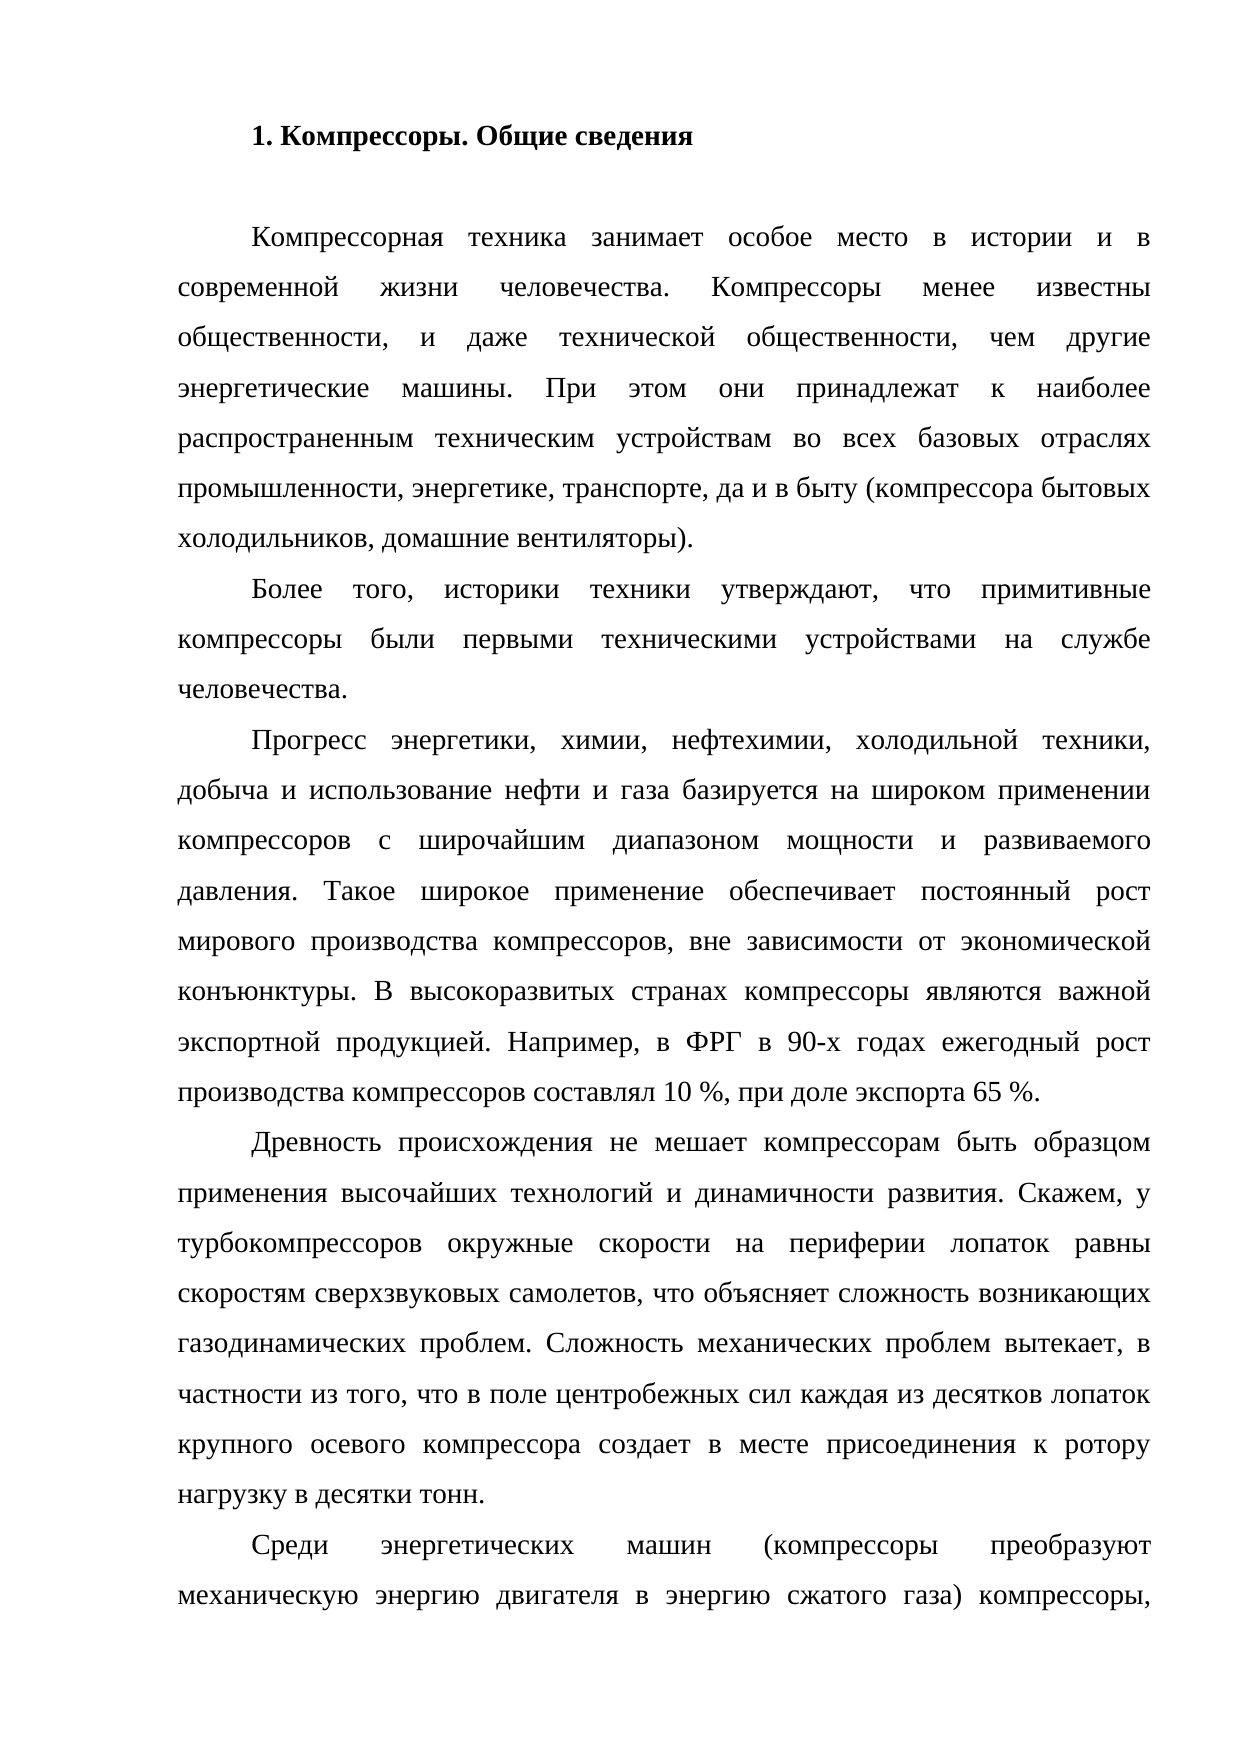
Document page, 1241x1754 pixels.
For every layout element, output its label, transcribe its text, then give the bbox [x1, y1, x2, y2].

text Древность происхождения не мешает компрессорам быть образцом применения высочайших технологий и динамичности развития. Скажем, у турбокомпрессоров окружные скорости на периферии лопаток равны скоростям сверхзвуковых самолетов, что объясняет сложность возникающих газодинамических проблем. Сложность механических проблем вытекает, в частности из того, что в поле центробежных сил каждая из десятков лопаток крупного осевого компрессора создает в месте присоединения к ротору нагрузку в десятки тонн. [177, 1124, 1152, 1510]
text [177, 1527, 1152, 1611]
text Прогресс энергетики, химии, нефтехимии, холодильной техники, добыча и использование нефти и газа базируется на широком применении компрессоров с широчайшим диапазоном мощности и развиваемого давления. Такое широкое применение обеспечивает постоянный рост мирового производства компрессоров, вне зависимости от экономической конъюнктуры. В высокоразвитых странах компрессоры являются важной экспортной продукцией. Например, в ФРГ в 90-х годах ежегодный рост производства компрессоров составлял 10 %, при доле экспорта 65 %. [177, 722, 1152, 1108]
text 1. Компрессоры. Общие сведения [177, 118, 1152, 152]
text Более того, историки техники утверждают, что примитивные компрессоры были первыми техническими устройствами на службе человечества. [177, 571, 1152, 705]
text Компрессорная техника занимает особое место в истории и в современной жизни человечества. Компрессоры менее известны общественности, и даже технической общественности, чем другие энергетические машины. При этом они принадлежат к наиболее распространенным техническим устройствам во всех базовых отраслях промышленности, энергетике, транспорте, да и в быту (компрессора бытовых холодильников, домашние вентиляторы). [177, 219, 1152, 554]
